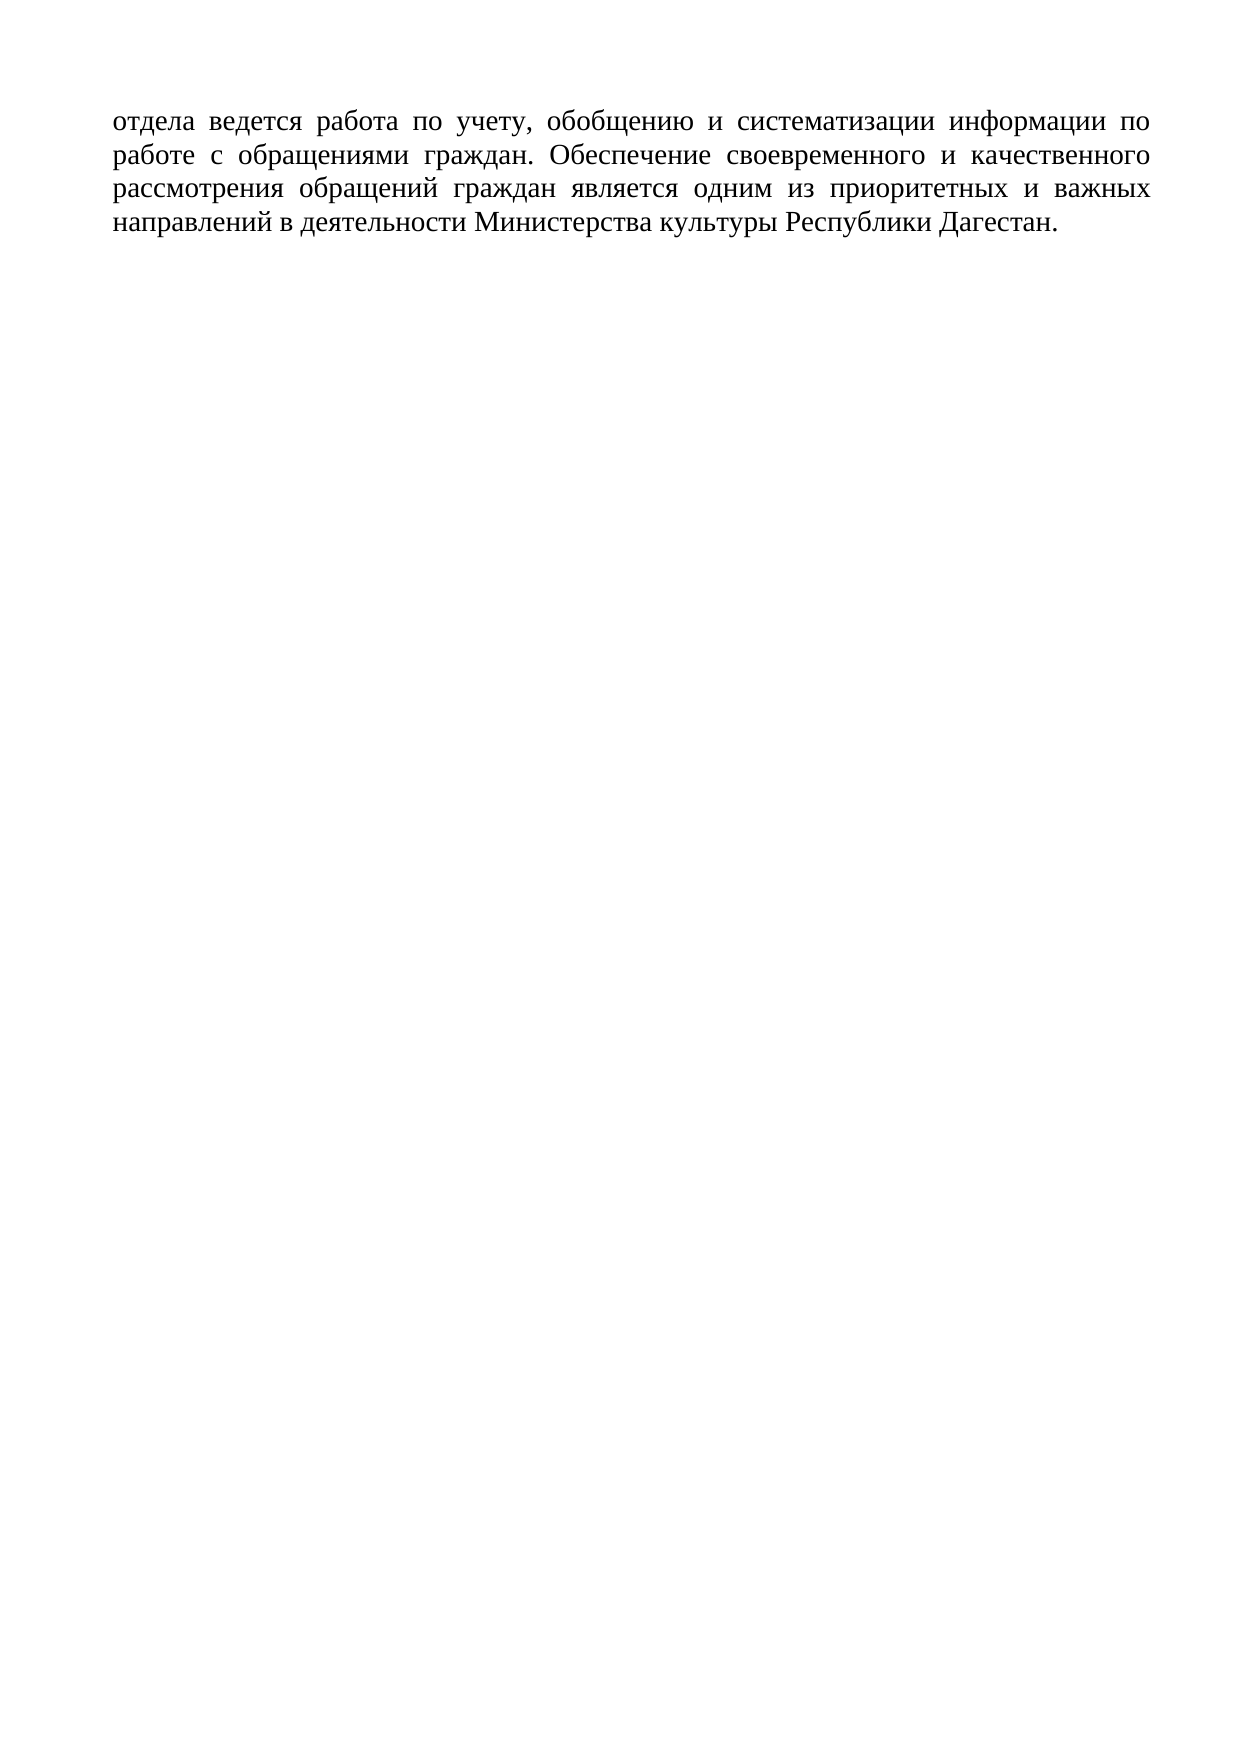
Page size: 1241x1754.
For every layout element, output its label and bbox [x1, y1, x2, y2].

text [112, 103, 1152, 238]
